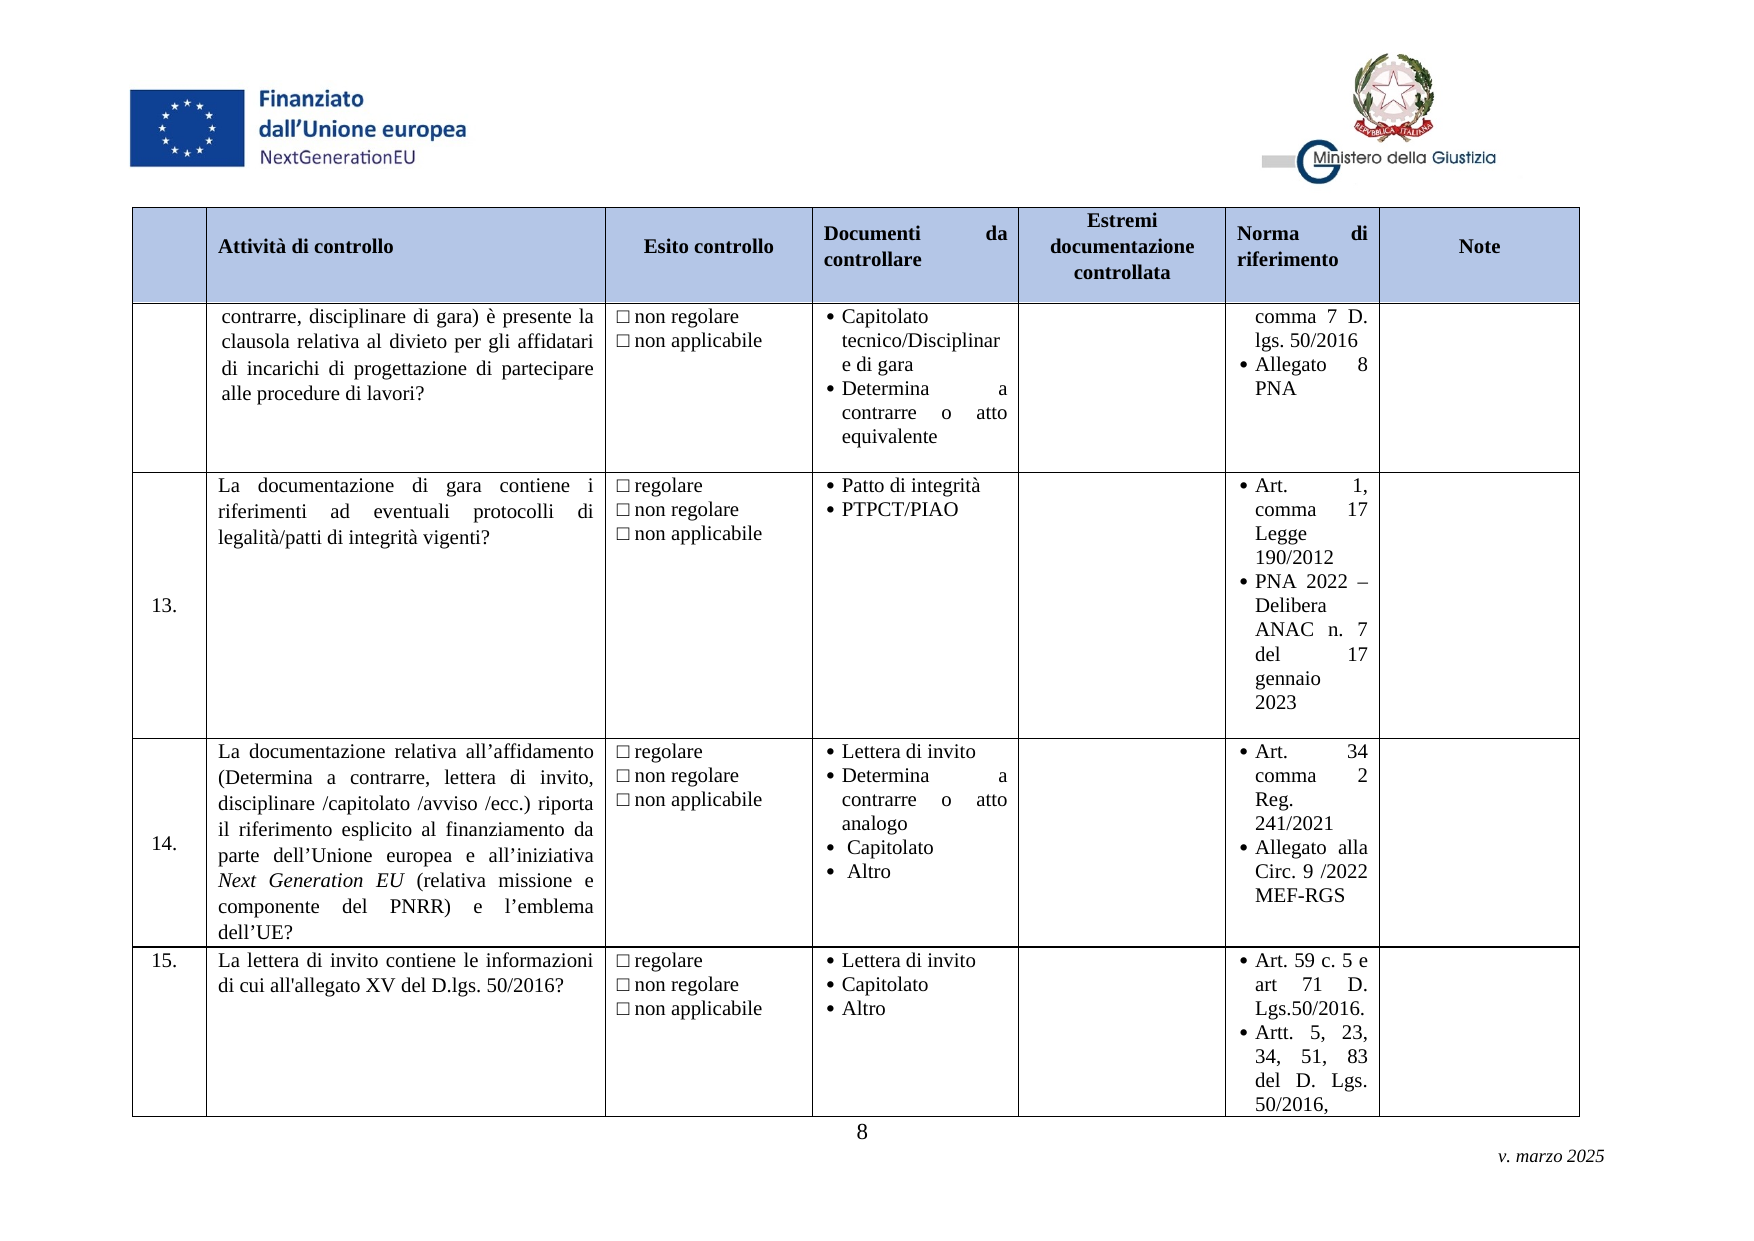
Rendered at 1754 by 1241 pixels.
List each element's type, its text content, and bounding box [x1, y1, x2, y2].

table_header Note [1380, 208, 1579, 302]
table_cell Art. 59 c. 5 e art 71 D. Lgs.50/2016. Artt. 5, 23, 34, 51, 83 del D. Lgs. 50/2016, Allegato XV D.Lgs. 50/2016 [1226, 948, 1379, 1116]
table_cell [1019, 739, 1225, 946]
table_cell [1380, 304, 1579, 472]
table_cell [1019, 948, 1225, 1116]
table_cell [1019, 473, 1225, 738]
table_cell [1019, 304, 1225, 472]
table_cell □ regolare □ non regolare □ non applicabile [606, 304, 812, 472]
picture [1199, 42, 1605, 227]
table_cell [1380, 739, 1579, 946]
table_cell La documentazione di gara contiene i riferimenti ad eventuali protocolli di legalità/patti di integrità vigenti? [207, 473, 605, 738]
table_cell Lettera di invito Capitolato tecnico/Disciplinare di gara Determina a contrarre o atto equivalente [813, 304, 1018, 472]
table_cell □ regolare □ non regolare □ non applicabile [606, 473, 812, 738]
table_cell Patto di integrità PTPCT/PIAO [813, 473, 1018, 738]
table_cell [133, 473, 206, 738]
table_header Estremi documentazione controllata [1019, 208, 1225, 302]
table_cell □ regolare □ non regolare □ non applicabile [606, 948, 812, 1116]
table_cell La lettera di invito contiene le informazioni di cui all'allegato XV del D.lgs. 50/2016? [207, 948, 605, 1116]
table_cell [133, 739, 206, 946]
picture [118, 80, 485, 177]
table_header Norma di riferimento [1226, 208, 1379, 302]
table_cell Lettera di invito Capitolato Altro [813, 948, 1018, 1116]
table_header [133, 208, 206, 302]
table_header Documenti da controllare [813, 208, 1018, 302]
table_cell [133, 948, 206, 1116]
table_cell Art. 34 comma 2 Reg. 241/2021 Allegato alla Circ. 9 /2022 MEF-RGS [1226, 739, 1379, 946]
table_cell □ regolare □ non regolare □ non applicabile [606, 739, 812, 946]
table_cell Art. 24 comma 7 D. lgs. 50/2016 Allegato 8 PNA [1226, 304, 1379, 472]
table_cell [133, 304, 206, 472]
table_cell [1380, 473, 1579, 738]
table_cell Lettera di invito Determina a contrarre o atto analogo Capitolato Altro [813, 739, 1018, 946]
table_cell Art. 1, comma 17 Legge 190/2012 PNA 2022 – Delibera ANAC n. 7 del 17 gennaio 2023 [1226, 473, 1379, 738]
table_header Attività di controllo [207, 208, 605, 302]
table_cell La documentazione relativa all’affidamento (Determina a contrarre, lettera di invito, disciplinare /capitolato /avviso /ecc.) riporta il riferimento esplicito al finanziamento da parte dell’Unione europea e all’iniziativa Next Generation EU (relativa missione e componente del PNRR) e l’emblema dell’UE? [207, 739, 605, 946]
table_header Esito controllo [606, 208, 812, 302]
table_cell [1380, 948, 1579, 1116]
